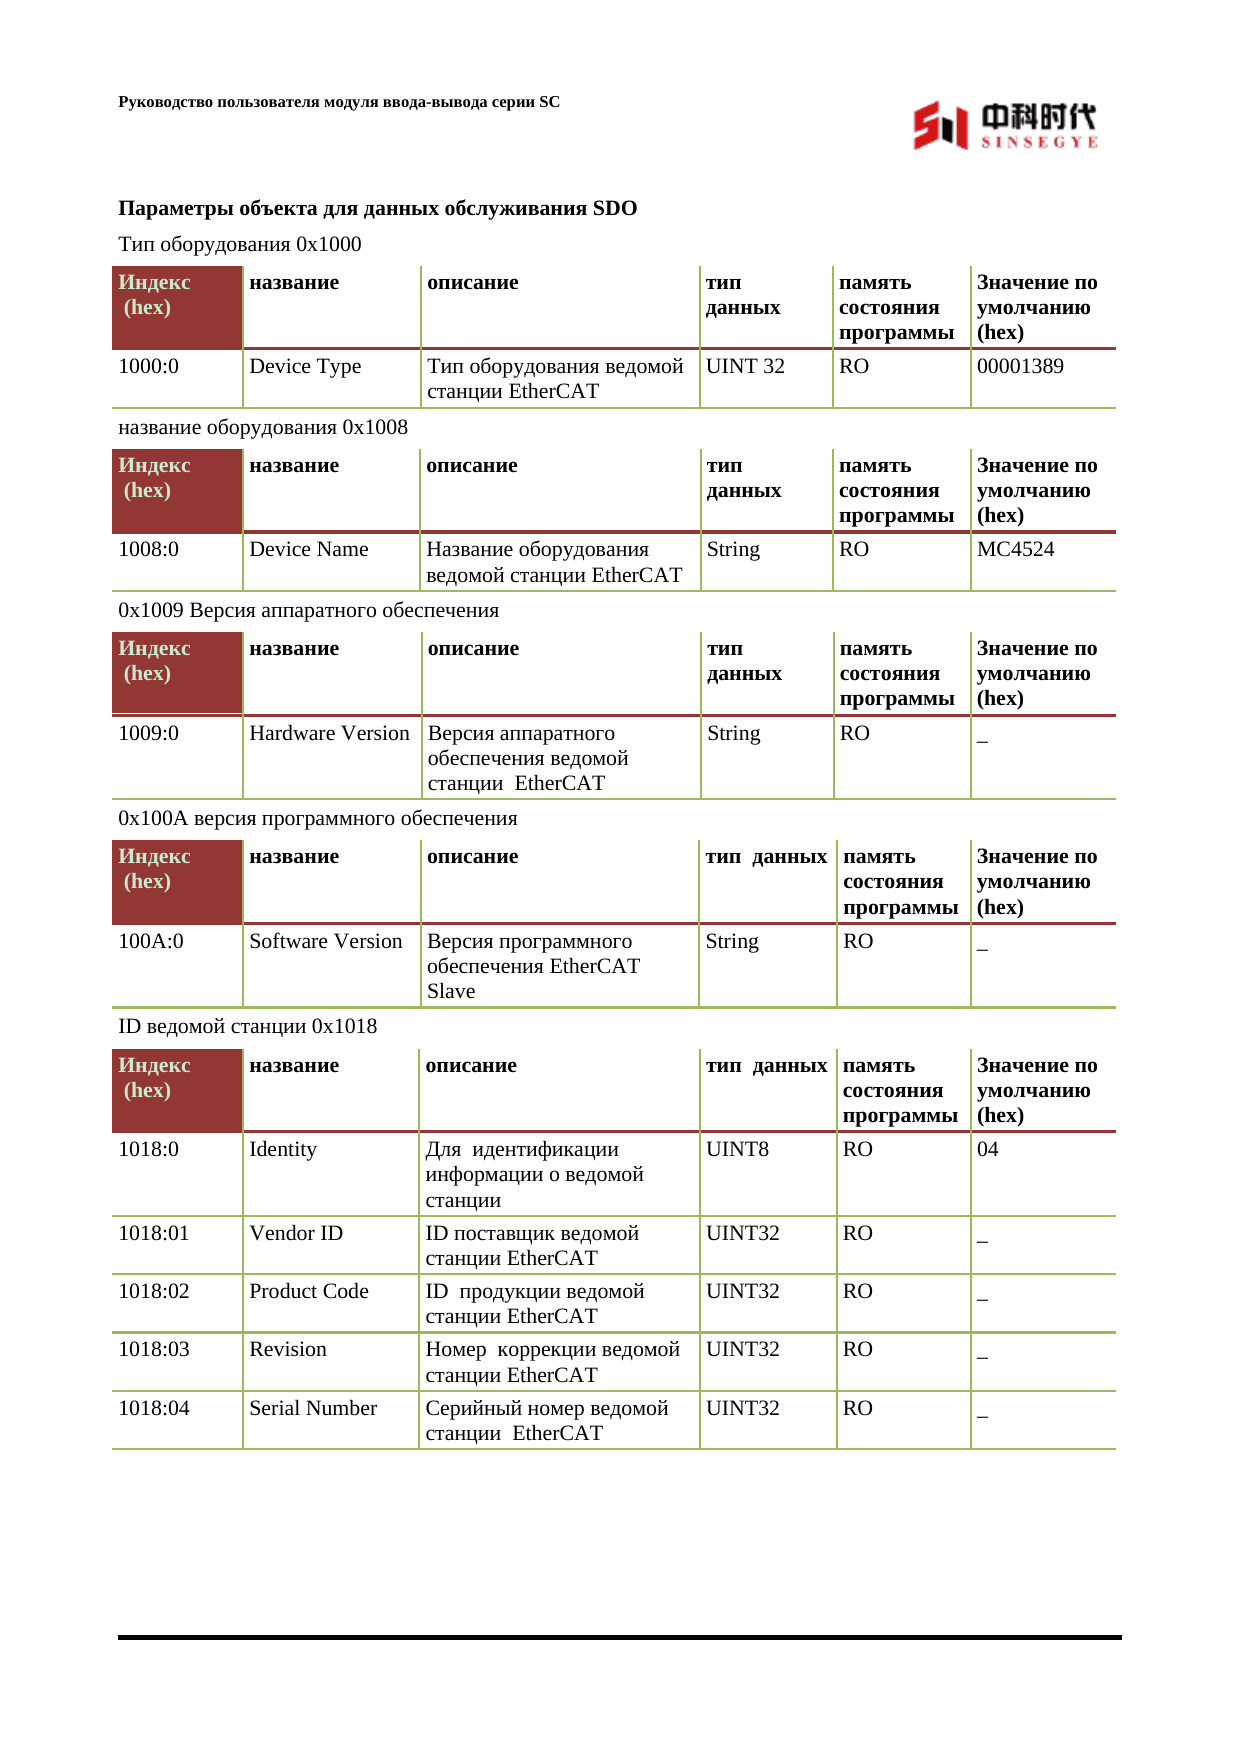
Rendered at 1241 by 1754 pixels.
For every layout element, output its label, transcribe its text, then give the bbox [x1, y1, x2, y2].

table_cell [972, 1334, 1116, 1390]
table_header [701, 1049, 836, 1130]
text Параметры объекта для данных обслуживания SDO [118, 195, 1122, 221]
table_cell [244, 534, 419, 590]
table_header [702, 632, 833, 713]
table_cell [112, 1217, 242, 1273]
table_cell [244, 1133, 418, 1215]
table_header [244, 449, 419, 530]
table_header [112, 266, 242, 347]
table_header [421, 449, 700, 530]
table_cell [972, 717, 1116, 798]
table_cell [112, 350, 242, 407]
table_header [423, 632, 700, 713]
text название оборудования 0x1008 [118, 414, 1122, 439]
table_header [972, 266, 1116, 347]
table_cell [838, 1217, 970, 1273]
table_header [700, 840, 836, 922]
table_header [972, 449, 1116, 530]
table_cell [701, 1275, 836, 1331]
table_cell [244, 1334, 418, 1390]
text Тип оборудования 0x1000 [118, 231, 1122, 256]
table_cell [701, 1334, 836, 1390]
text ID ведомой станции 0x1018 [118, 1013, 1122, 1039]
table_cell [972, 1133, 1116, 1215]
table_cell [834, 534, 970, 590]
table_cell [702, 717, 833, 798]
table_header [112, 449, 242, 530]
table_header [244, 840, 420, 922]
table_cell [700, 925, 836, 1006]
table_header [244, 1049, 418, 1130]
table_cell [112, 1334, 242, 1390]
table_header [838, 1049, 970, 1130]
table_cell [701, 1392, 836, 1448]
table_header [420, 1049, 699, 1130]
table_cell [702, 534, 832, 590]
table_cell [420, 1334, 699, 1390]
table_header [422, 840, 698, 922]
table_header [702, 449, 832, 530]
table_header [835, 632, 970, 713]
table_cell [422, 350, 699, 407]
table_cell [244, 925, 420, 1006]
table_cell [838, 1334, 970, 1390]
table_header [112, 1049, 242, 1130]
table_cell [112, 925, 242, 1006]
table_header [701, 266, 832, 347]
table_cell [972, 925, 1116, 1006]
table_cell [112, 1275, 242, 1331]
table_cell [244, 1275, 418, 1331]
text 0x1009 Версия аппаратного обеспечения [118, 597, 1122, 622]
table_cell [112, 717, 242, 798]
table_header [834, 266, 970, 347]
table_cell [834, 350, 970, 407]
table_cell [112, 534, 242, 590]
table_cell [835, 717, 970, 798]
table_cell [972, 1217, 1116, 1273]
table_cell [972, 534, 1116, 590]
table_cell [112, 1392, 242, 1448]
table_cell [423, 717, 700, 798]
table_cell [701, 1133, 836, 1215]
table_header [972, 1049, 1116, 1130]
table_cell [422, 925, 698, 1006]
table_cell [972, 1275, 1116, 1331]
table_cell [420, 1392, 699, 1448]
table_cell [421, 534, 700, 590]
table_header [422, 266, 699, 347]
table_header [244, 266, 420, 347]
text 0x100A версия программного обеспечения [118, 805, 1122, 830]
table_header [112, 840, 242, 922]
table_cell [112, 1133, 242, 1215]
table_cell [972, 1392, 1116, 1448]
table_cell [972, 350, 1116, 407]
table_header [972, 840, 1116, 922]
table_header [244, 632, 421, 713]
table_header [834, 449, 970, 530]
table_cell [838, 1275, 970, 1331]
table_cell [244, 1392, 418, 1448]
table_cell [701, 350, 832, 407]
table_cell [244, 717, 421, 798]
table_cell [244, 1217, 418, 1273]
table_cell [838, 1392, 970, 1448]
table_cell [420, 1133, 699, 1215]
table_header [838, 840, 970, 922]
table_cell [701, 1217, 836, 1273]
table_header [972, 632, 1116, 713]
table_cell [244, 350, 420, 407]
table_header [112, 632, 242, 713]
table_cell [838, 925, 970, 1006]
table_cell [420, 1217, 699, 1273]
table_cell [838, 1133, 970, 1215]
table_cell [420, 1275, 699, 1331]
